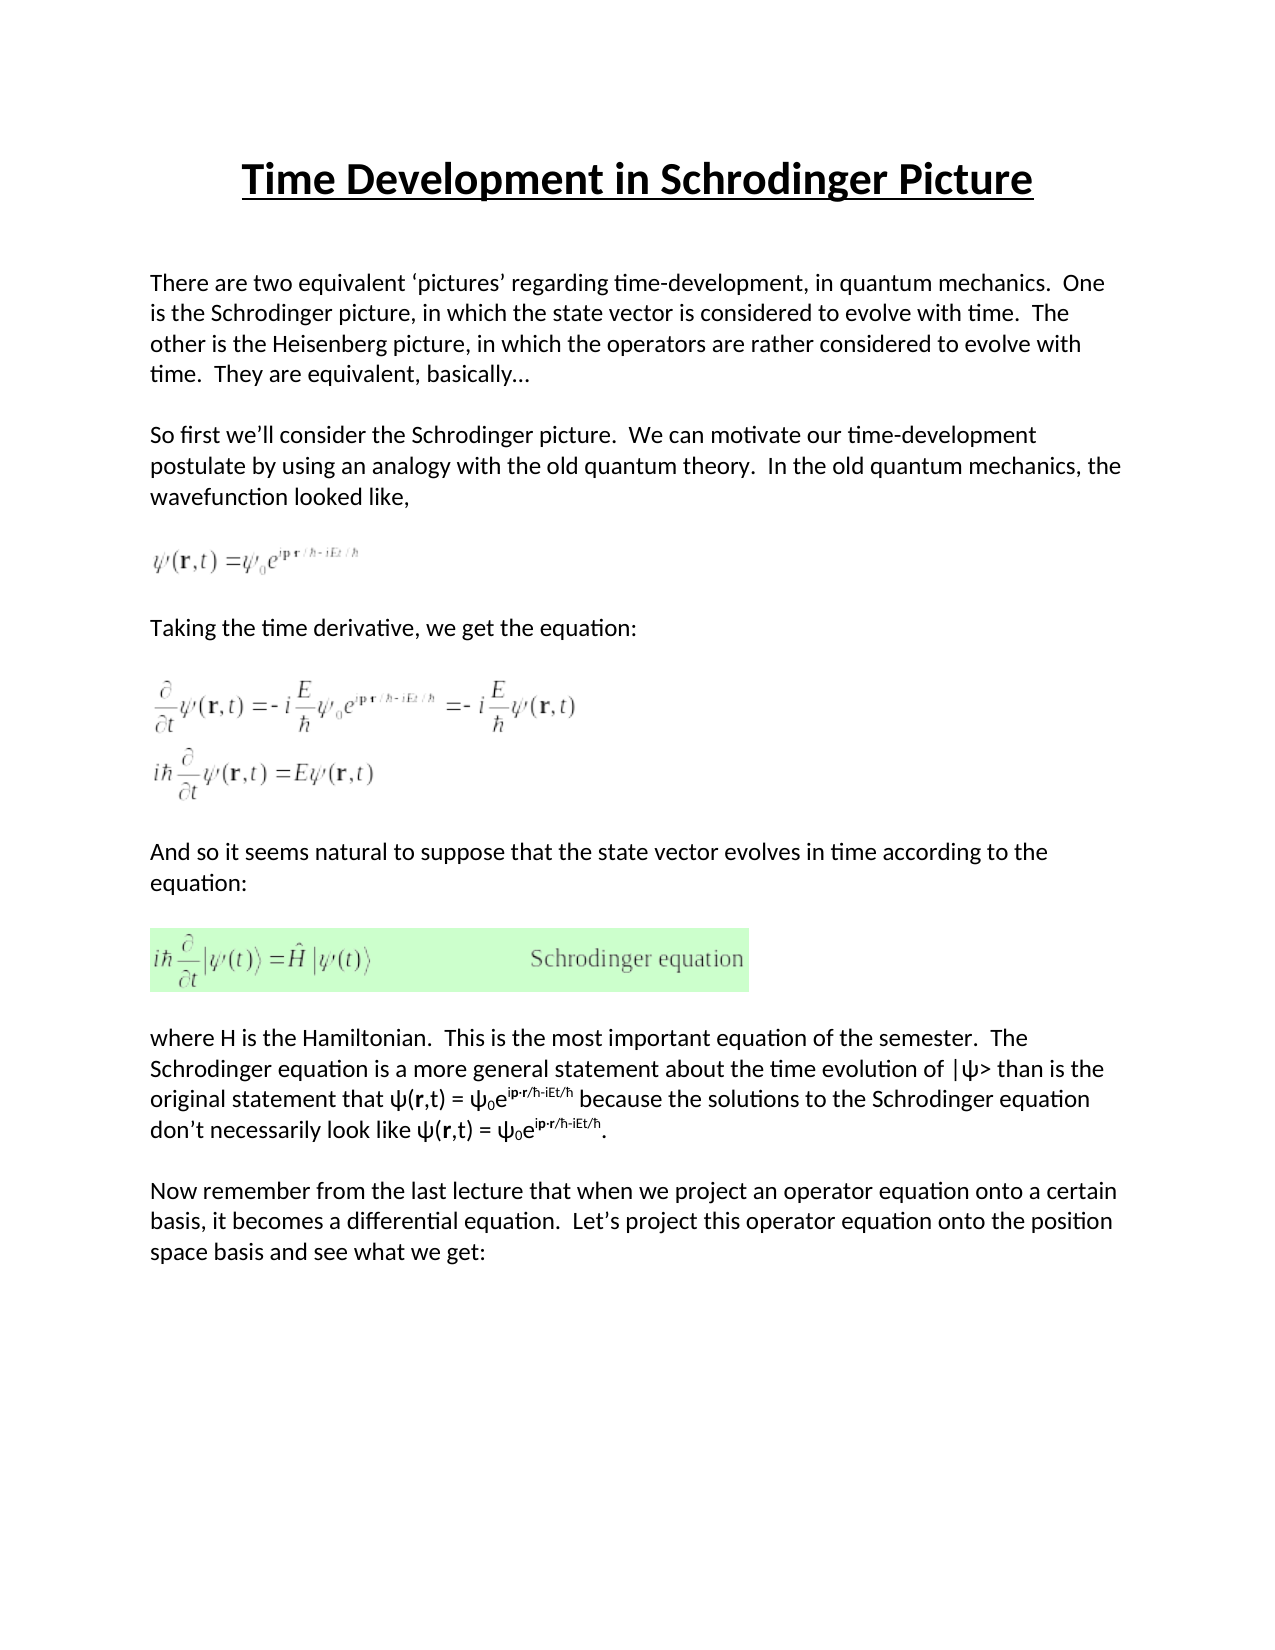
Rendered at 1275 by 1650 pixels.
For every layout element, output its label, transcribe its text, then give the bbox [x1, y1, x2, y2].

text Now remember from the last lecture that when we project an operator equation onto a certain basis, it becomes a differential equation. Let’s project this operator equation onto the position space basis and see what we get: [150, 1175, 1125, 1266]
text There are two equivalent ‘pictures’ regarding time-development, in quantum mechanics. One is the Schrodinger picture, in which the state vector is considered to evolve with time. The other is the Heisenberg picture, in which the operators are rather considered to evolve with time. They are equivalent, basically… [150, 267, 1125, 389]
text So first we’ll consider the Schrodinger picture. We can motivate our time-development postulate by using an analogy with the old quantum theory. In the old quantum mechanics, the wavefunction looked like, [150, 419, 1125, 511]
text where H is the Hamiltonian. This is the most important equation of the semester. The Schrodinger equation is a more general statement about the time evolution of |ψ> than is the original statement that ψ(r,t) = ψ0eip·r/ћ-iEt/ћ because the solutions to the Schrodinger equation don’t necessarily look like ψ(r,t) = ψ0eip·r/ћ-iEt/ћ. [150, 1022, 1125, 1144]
text Time Development in Schrodinger Picture [150, 150, 1125, 206]
text And so it seems natural to suppose that the state vector evolves in time according to the equation: [150, 836, 1125, 897]
text Taking the time derivative, we get the equation: [150, 612, 1125, 642]
